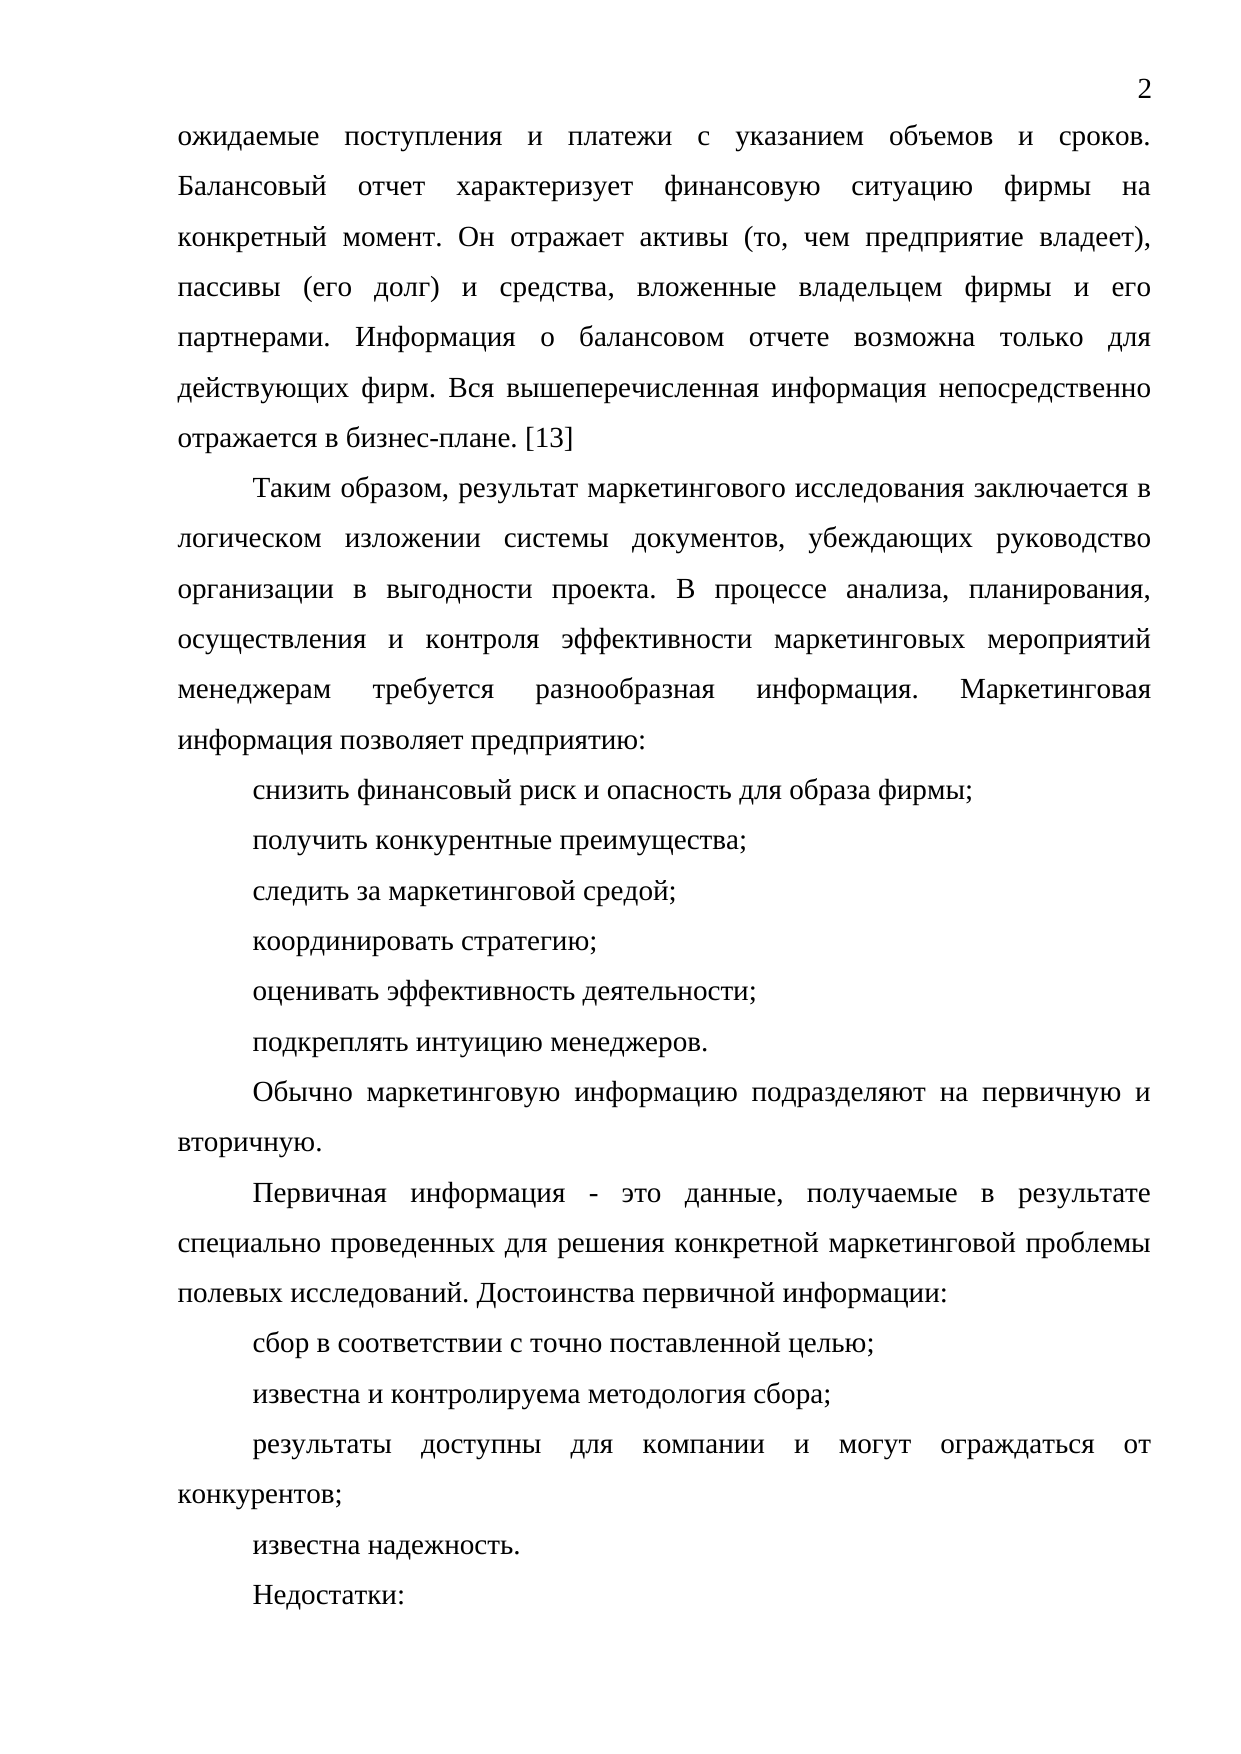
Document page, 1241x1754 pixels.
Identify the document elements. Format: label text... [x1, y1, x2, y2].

text Таким образом, результат маркетингового исследования заключается в логическом изложении системы документов, убеждающих руководство организации в выгодности проекта. В процессе анализа, планирования, осуществления и контроля эффективности маркетинговых мероприятий менеджерам требуется разнообразная информация. Маркетинговая информация позволяет предприятию: [177, 470, 1152, 755]
text сбор в соответствии с точно поставленной целью; [177, 1326, 1152, 1359]
text снизить финансовый риск и опасность для образа фирмы; [177, 772, 1152, 806]
text получить конкурентные преимущества; [177, 822, 1152, 856]
text следить за маркетинговой средой; [177, 873, 1152, 906]
text Недостатки: [177, 1577, 1152, 1611]
text известна и контролируема методология сбора; [177, 1376, 1152, 1409]
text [177, 118, 1152, 453]
text Обычно маркетинговую информацию подразделяют на первичную и вторичную. [177, 1074, 1152, 1158]
text координировать стратегию; [177, 923, 1152, 957]
text Первичная информация - это данные, получаемые в результате специально проведенных для решения конкретной маркетинговой проблемы полевых исследований. Достоинства первичной информации: [177, 1175, 1152, 1309]
text результаты доступны для компании и могут ограждаться от конкурентов; [177, 1426, 1152, 1510]
text известна надежность. [177, 1527, 1152, 1560]
text оценивать эффективность деятельности; [177, 973, 1152, 1007]
text подкреплять интуицию менеджеров. [177, 1024, 1152, 1057]
